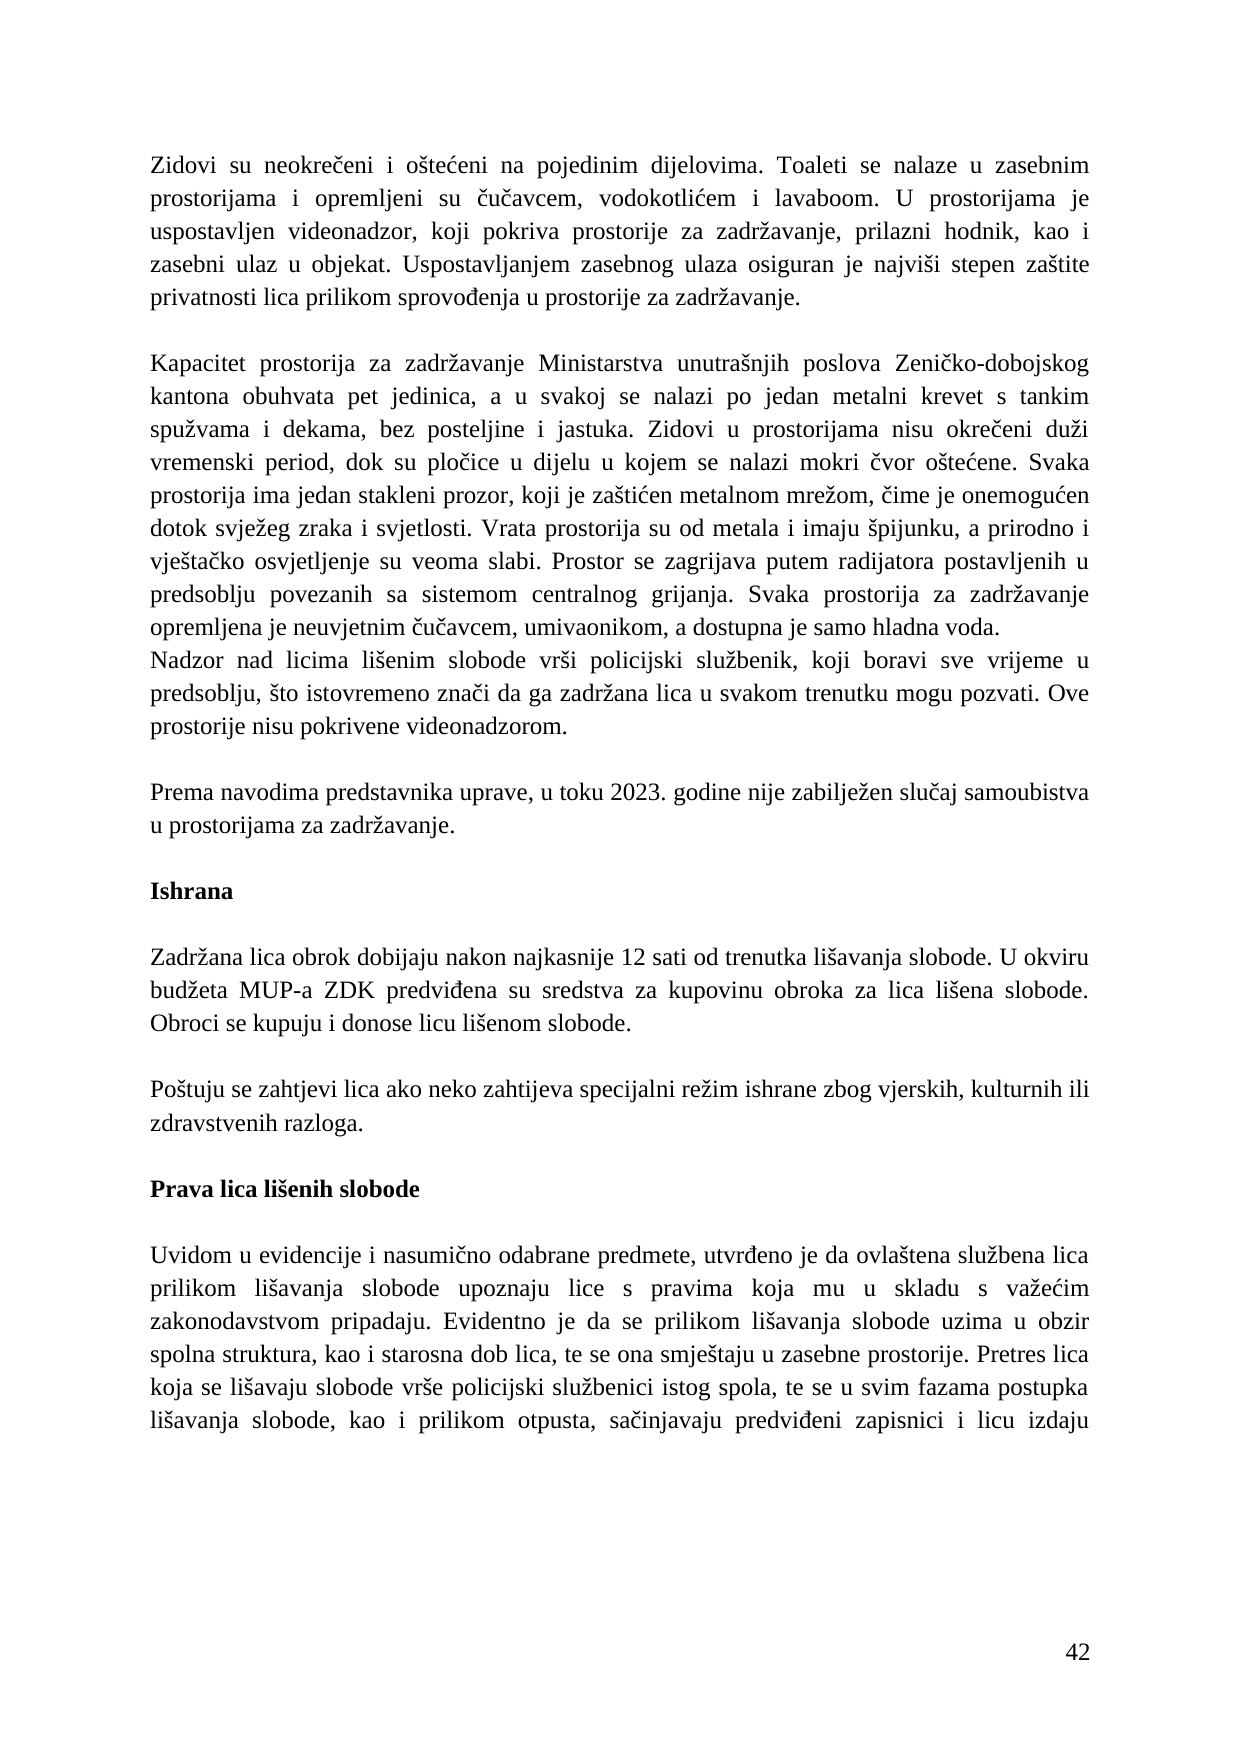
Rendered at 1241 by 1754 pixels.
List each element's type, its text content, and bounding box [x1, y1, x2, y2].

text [150, 1240, 1090, 1467]
text Zidovi su neokrečeni i oštećeni na pojedinim dijelovima. Toaleti se nalaze u zasebnim prostorijama i opremljeni su čučavcem, vodokotlićem i lavaboom. U prostorijama je uspostavljen videonadzor, koji pokriva prostorije za zadržavanje, prilazni hodnik, kao i zasebni ulaz u objekat. Uspostavljanjem zasebnog ulaza osiguran je najviši stepen zaštite privatnosti lica prilikom sprovođenja u prostorije za zadržavanje. [150, 150, 1090, 311]
text Zadržana lica obrok dobijaju nakon najkasnije 12 sati od trenutka lišavanja slobode. U okviru budžeta MUP-a ZDK predviđena su sredstva za kupovinu obroka za lica lišena slobode. Obroci se kupuju i donose licu lišenom slobode. [150, 942, 1090, 1037]
text Prava lica lišenih slobode [150, 1174, 1090, 1202]
text Prema navodima predstavnika uprave, u toku 2023. godine nije zabilježen slučaj samoubistva u prostorijama za zadržavanje. [150, 777, 1090, 839]
text Ishrana [150, 876, 1090, 905]
text Kapacitet prostorija za zadržavanje Ministarstva unutrašnjih poslova Zeničko-dobojskog kantona obuhvata pet jedinica, a u svakoj se nalazi po jedan metalni krevet s tankim spužvama i dekama, bez posteljine i jastuka. Zidovi u prostorijama nisu okrečeni duži vremenski period, dok su pločice u dijelu u kojem se nalazi mokri čvor oštećene. Svaka prostorija ima jedan stakleni prozor, koji je zaštićen metalnom mrežom, čime je onemogućen dotok svježeg zraka i svjetlosti. Vrata prostorija su od metala i imaju špijunku, a prirodno i vještačko osvjetljenje su veoma slabi. Prostor se zagrijava putem radijatora postavljenih u predsoblju povezanih sa sistemom centralnog grijanja. Svaka prostorija za zadržavanje opremljena je neuvjetnim čučavcem, umivaonikom, a dostupna je samo hladna voda. [150, 348, 1090, 641]
text Poštuju se zahtjevi lica ako neko zahtijeva specijalni režim ishrane zbog vjerskih, kulturnih ili zdravstvenih razloga. [150, 1074, 1090, 1136]
text Nadzor nad licima lišenim slobode vrši policijski službenik, koji boravi sve vrijeme u predsoblju, što istovremeno znači da ga zadržana lica u svakom trenutku mogu pozvati. Ove prostorije nisu pokrivene videonadzorom. [150, 645, 1090, 740]
